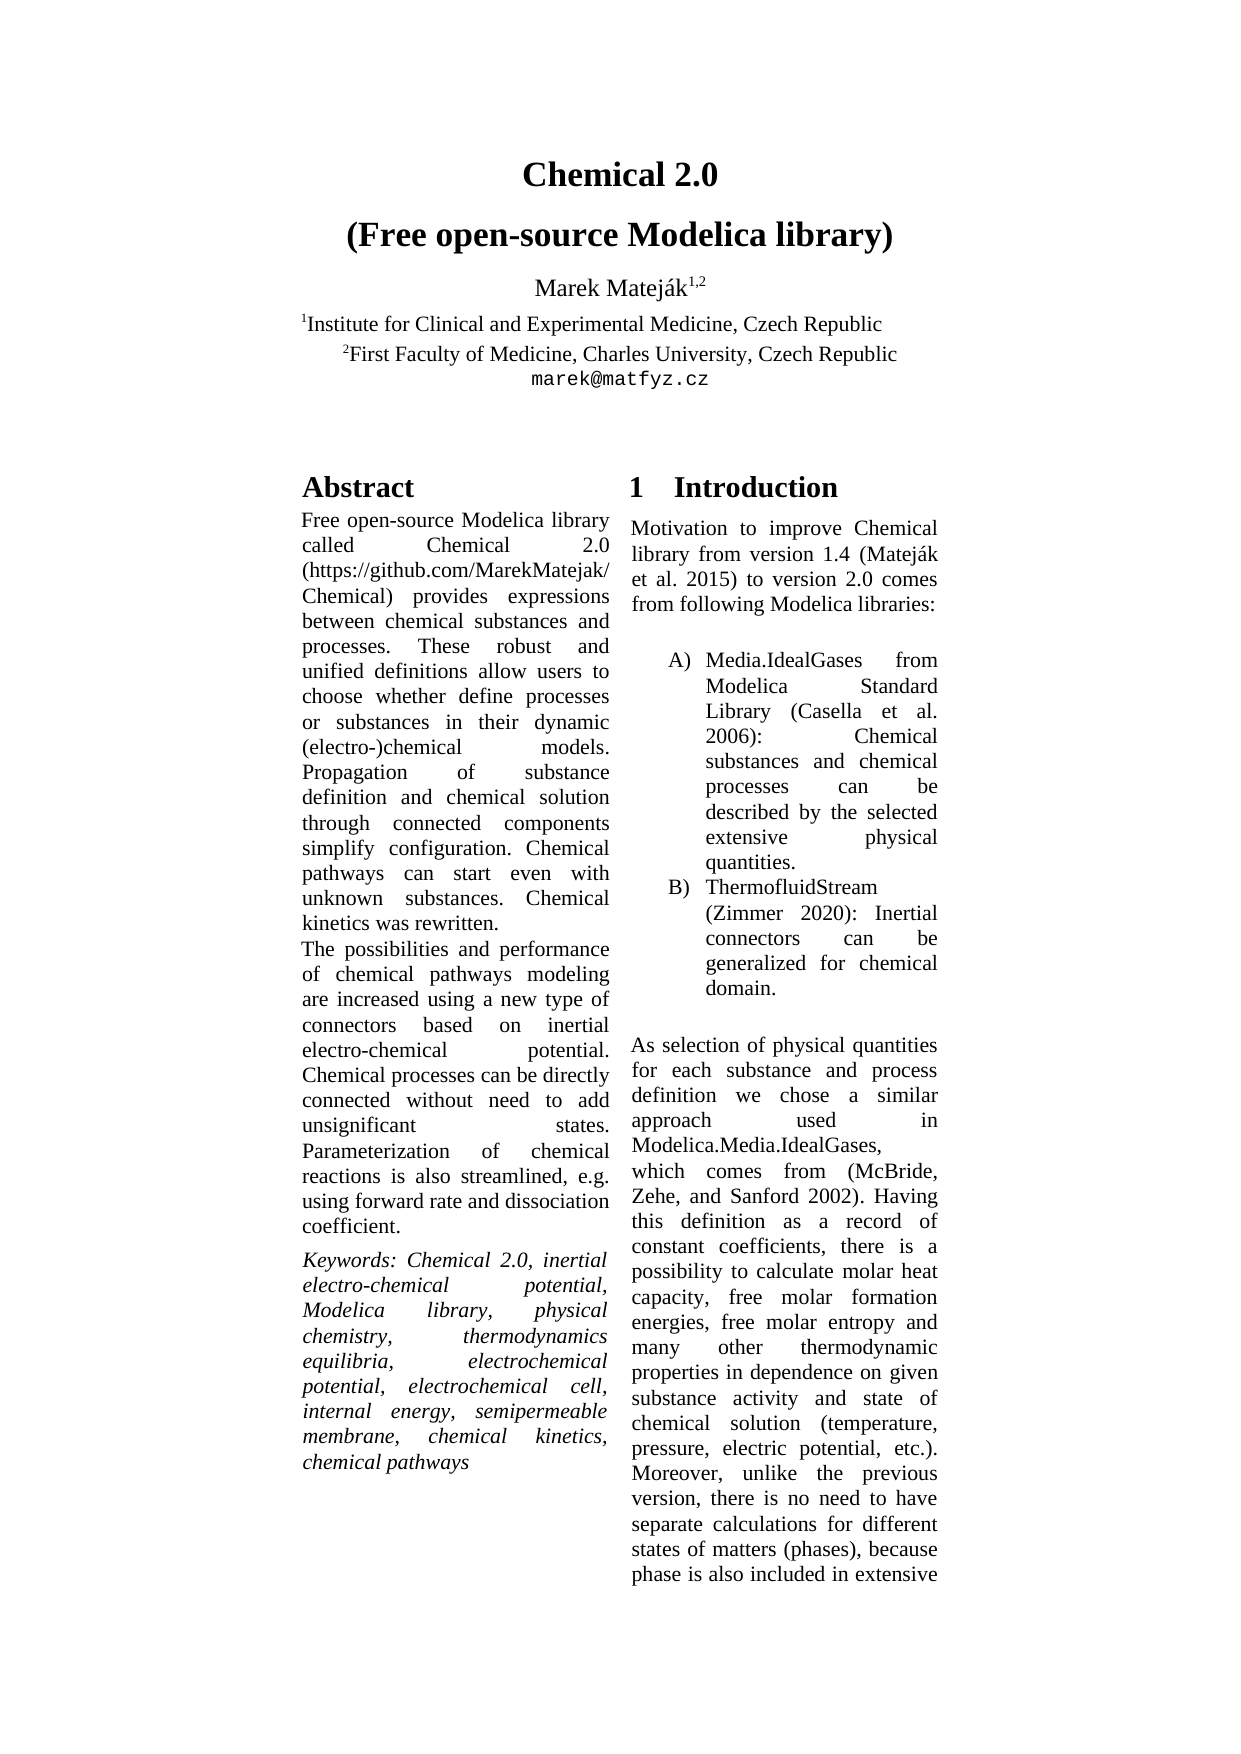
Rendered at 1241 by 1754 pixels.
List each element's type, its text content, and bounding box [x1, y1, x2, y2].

text marek@matfyz.cz [302, 368, 938, 391]
text Marek Mateják1,2 [302, 273, 938, 302]
subtitle Keywords: Chemical 2.0, inertial electro-chemical potential, Modelica library, physical chemistry, thermodynamics equilibria, electrochemical potential, electrochemical cell, internal energy, semipermeable membrane, chemical kinetics, chemical pathways [302, 1247, 610, 1474]
text The possibilities and performance of chemical pathways modeling are increased using a new type of connectors based on inertial electro-chemical potential. Chemical processes can be directly connected without need to add unsignificant states. Parameterization of chemical reactions is also streamlined, e.g. using forward rate and dissociation coefficient. [301, 936, 610, 1238]
text Motivation to improve Chemical library from version 1.4 (Mateják et al. 2015) to version 2.0 comes from following Modelica libraries: [630, 515, 938, 616]
subtitle Abstract [302, 469, 610, 504]
text 2First Faculty of Medicine, Charles University, Czech Republic [302, 341, 938, 367]
list ThermofluidStream (Zimmer 2020): Inertial connectors can be generalized for chemical domain. [668, 874, 938, 1000]
text 1Institute for Clinical and Experimental Medicine, Czech Republic [301, 311, 938, 336]
text Free open-source Modelica library called Chemical 2.0 (https://github.com/MarekMatejak/Chemical) provides expressions between chemical substances and processes. These robust and unified definitions allow users to choose whether define processes or substances in their dynamic (electro-)chemical models. Propagation of substance definition and chemical solution through connected components simplify configuration. Chemical pathways can start even with unknown substances. Chemical kinetics was rewritten. [301, 507, 610, 936]
subtitle Introduction [629, 469, 938, 504]
text (Free open-source Modelica library) [302, 213, 938, 254]
text Chemical 2.0 [302, 153, 938, 194]
list Media.IdealGases from Modelica Standard Library (Casella et al. 2006): Chemical substances and chemical processes can be described by the selected extensive physical quantities. [668, 647, 938, 874]
